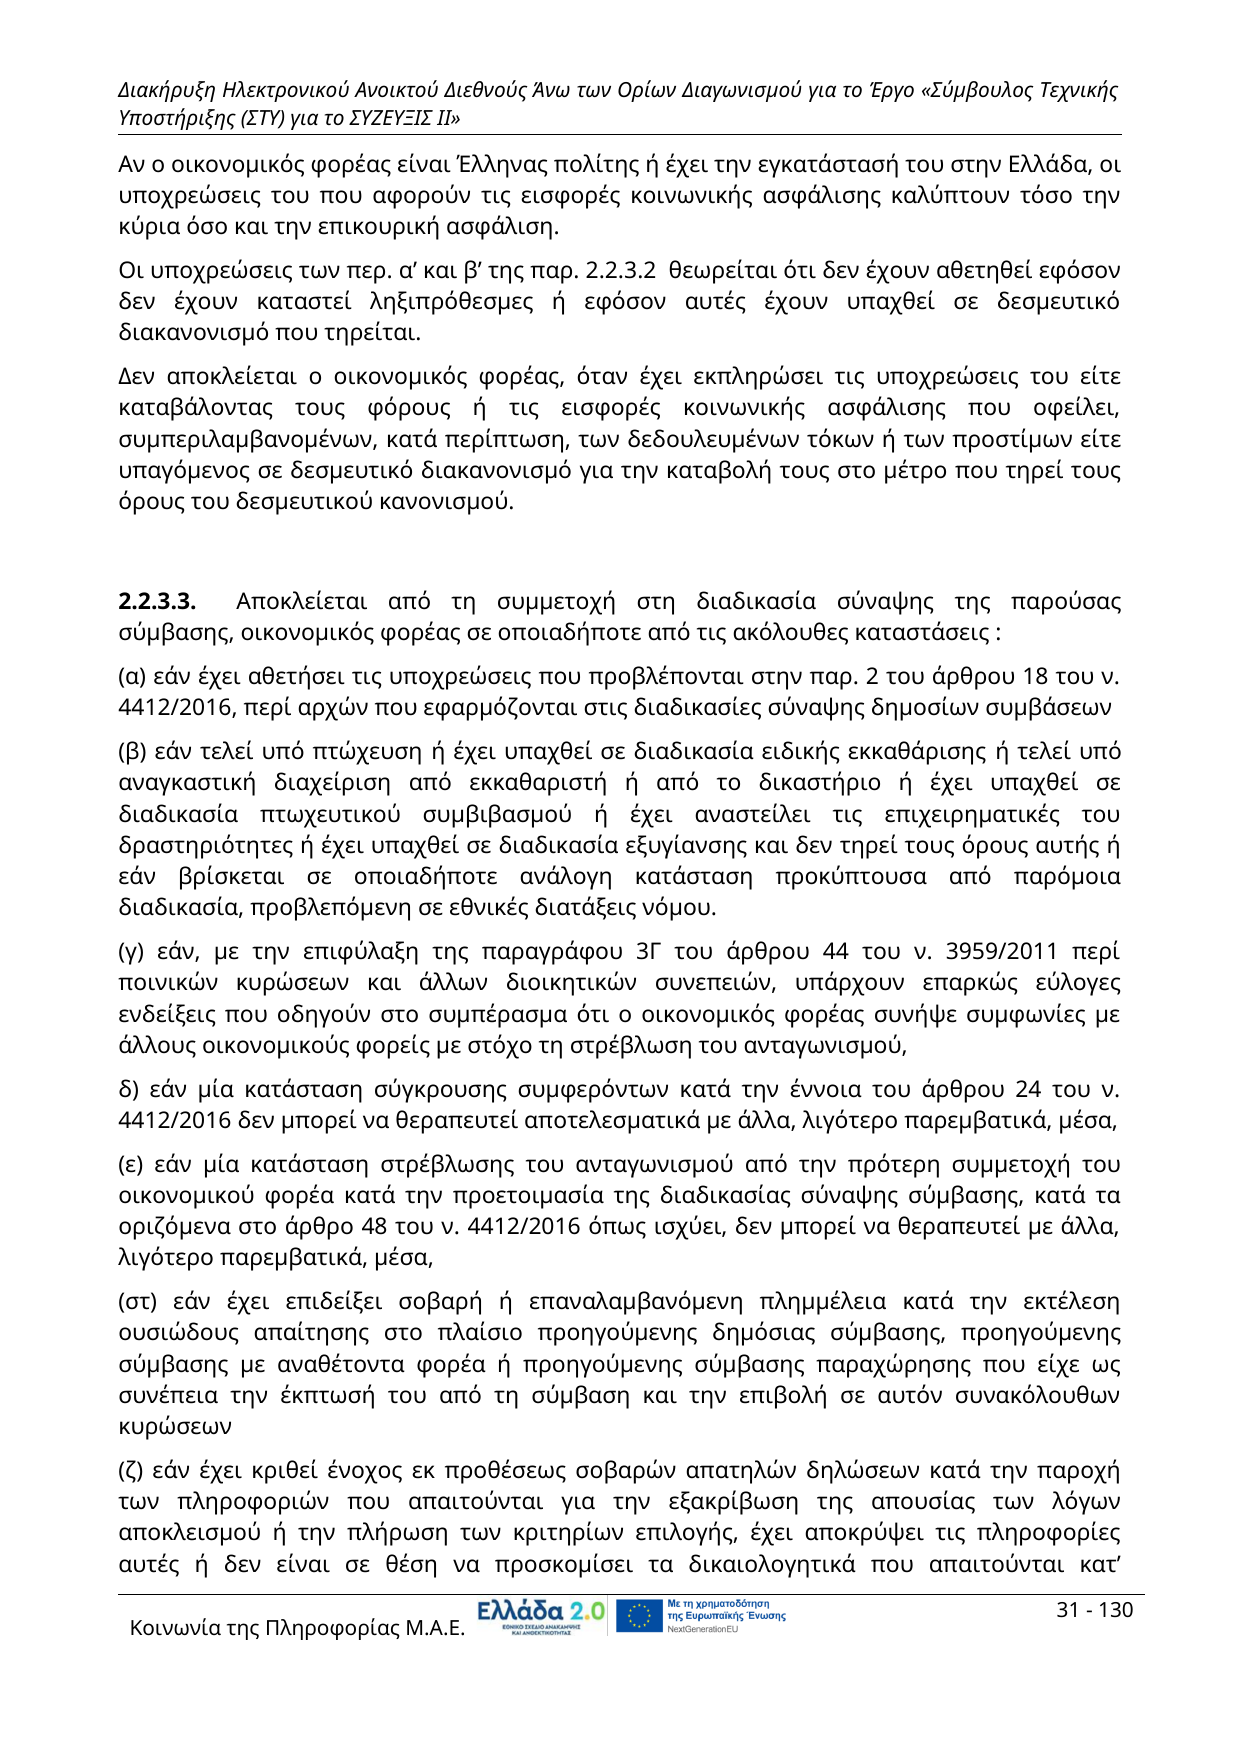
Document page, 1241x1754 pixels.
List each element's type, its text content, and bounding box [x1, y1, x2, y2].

text δ) εάν μία κατάσταση σύγκρουσης συμφερόντων κατά την έννοια του άρθρου 24 του ν. 4412/2016 δεν μπορεί να θεραπευτεί αποτελεσματικά με άλλα, λιγότερο παρεμβατικά, μέσα, [118, 1072, 1122, 1135]
text (β) εάν τελεί υπό πτώχευση ή έχει υπαχθεί σε διαδικασία ειδικής εκκαθάρισης ή τελεί υπό αναγκαστική διαχείριση από εκκαθαριστή ή από το δικαστήριο ή έχει υπαχθεί σε διαδικασία πτωχευτικού συμβιβασμού ή έχει αναστείλει τις επιχειρηματικές του δραστηριότητες ή έχει υπαχθεί σε διαδικασία εξυγίανσης και δεν τηρεί τους όρους αυτής ή εάν βρίσκεται σε οποιαδήποτε ανάλογη κατάσταση προκύπτουσα από παρόμοια διαδικασία, προβλεπόμενη σε εθνικές διατάξεις νόμου. [118, 735, 1122, 922]
text Οι υποχρεώσεις των περ. α’ και β’ της παρ. 2.2.3.2 θεωρείται ότι δεν έχουν αθετηθεί εφόσον δεν έχουν καταστεί ληξιπρόθεσμες ή εφόσον αυτές έχουν υπαχθεί σε δεσμευτικό διακανονισμό που τηρείται. [118, 254, 1122, 347]
list Αποκλείεται από τη συμμετοχή στη διαδικασία σύναψης της παρούσας σύμβασης, οικονομικός φορέας σε οποιαδήποτε από τις ακόλουθες καταστάσεις : [118, 585, 1122, 647]
text (στ) εάν έχει επιδείξει σοβαρή ή επαναλαμβανόμενη πλημμέλεια κατά την εκτέλεση ουσιώδους απαίτησης στο πλαίσιο προηγούμενης δημόσιας σύμβασης, προηγούμενης σύμβασης με αναθέτοντα φορέα ή προηγούμενης σύμβασης παραχώρησης που είχε ως συνέπεια την έκπτωσή του από τη σύμβαση και την επιβολή σε αυτόν συνακόλουθων κυρώσεων [118, 1285, 1122, 1441]
text (α) εάν έχει αθετήσει τις υποχρεώσεις που προβλέπονται στην παρ. 2 του άρθρου 18 του ν. 4412/2016, περί αρχών που εφαρμόζονται στις διαδικασίες σύναψης δημοσίων συμβάσεων [118, 660, 1122, 722]
text (γ) εάν, με την επιφύλαξη της παραγράφου 3Γ του άρθρου 44 του ν. 3959/2011 περί ποινικών κυρώσεων και άλλων διοικητικών συνεπειών, υπάρχουν επαρκώς εύλογες ενδείξεις που οδηγούν στο συμπέρασμα ότι ο οικονομικός φορέας συνήψε συμφωνίες με άλλους οικονομικούς φορείς με στόχο τη στρέβλωση του ανταγωνισμού, [118, 935, 1122, 1060]
text Αν ο οικονομικός φορέας είναι Έλληνας πολίτης ή έχει την εγκατάστασή του στην Ελλάδα, οι υποχρεώσεις του που αφορούν τις εισφορές κοινωνικής ασφάλισης καλύπτουν τόσο την κύρια όσο και την επικουρική ασφάλιση. [118, 147, 1122, 241]
text Δεν αποκλείεται ο οικονομικός φορέας, όταν έχει εκπληρώσει τις υποχρεώσεις του είτε καταβάλοντας τους φόρους ή τις εισφορές κοινωνικής ασφάλισης που οφείλει, συμπεριλαμβανομένων, κατά περίπτωση, των δεδουλευμένων τόκων ή των προστίμων είτε υπαγόμενος σε δεσμευτικό διακανονισμό για την καταβολή τους στο μέτρο που τηρεί τους όρους του δεσμευτικού κανονισμού. [118, 360, 1122, 516]
text (ε) εάν μία κατάσταση στρέβλωσης του ανταγωνισμού από την πρότερη συμμετοχή του οικονομικού φορέα κατά την προετοιμασία της διαδικασίας σύναψης σύμβασης, κατά τα οριζόμενα στο άρθρο 48 του ν. 4412/2016 όπως ισχύει, δεν μπορεί να θεραπευτεί με άλλα, λιγότερο παρεμβατικά, μέσα, [118, 1147, 1122, 1272]
picture [476, 1595, 791, 1636]
